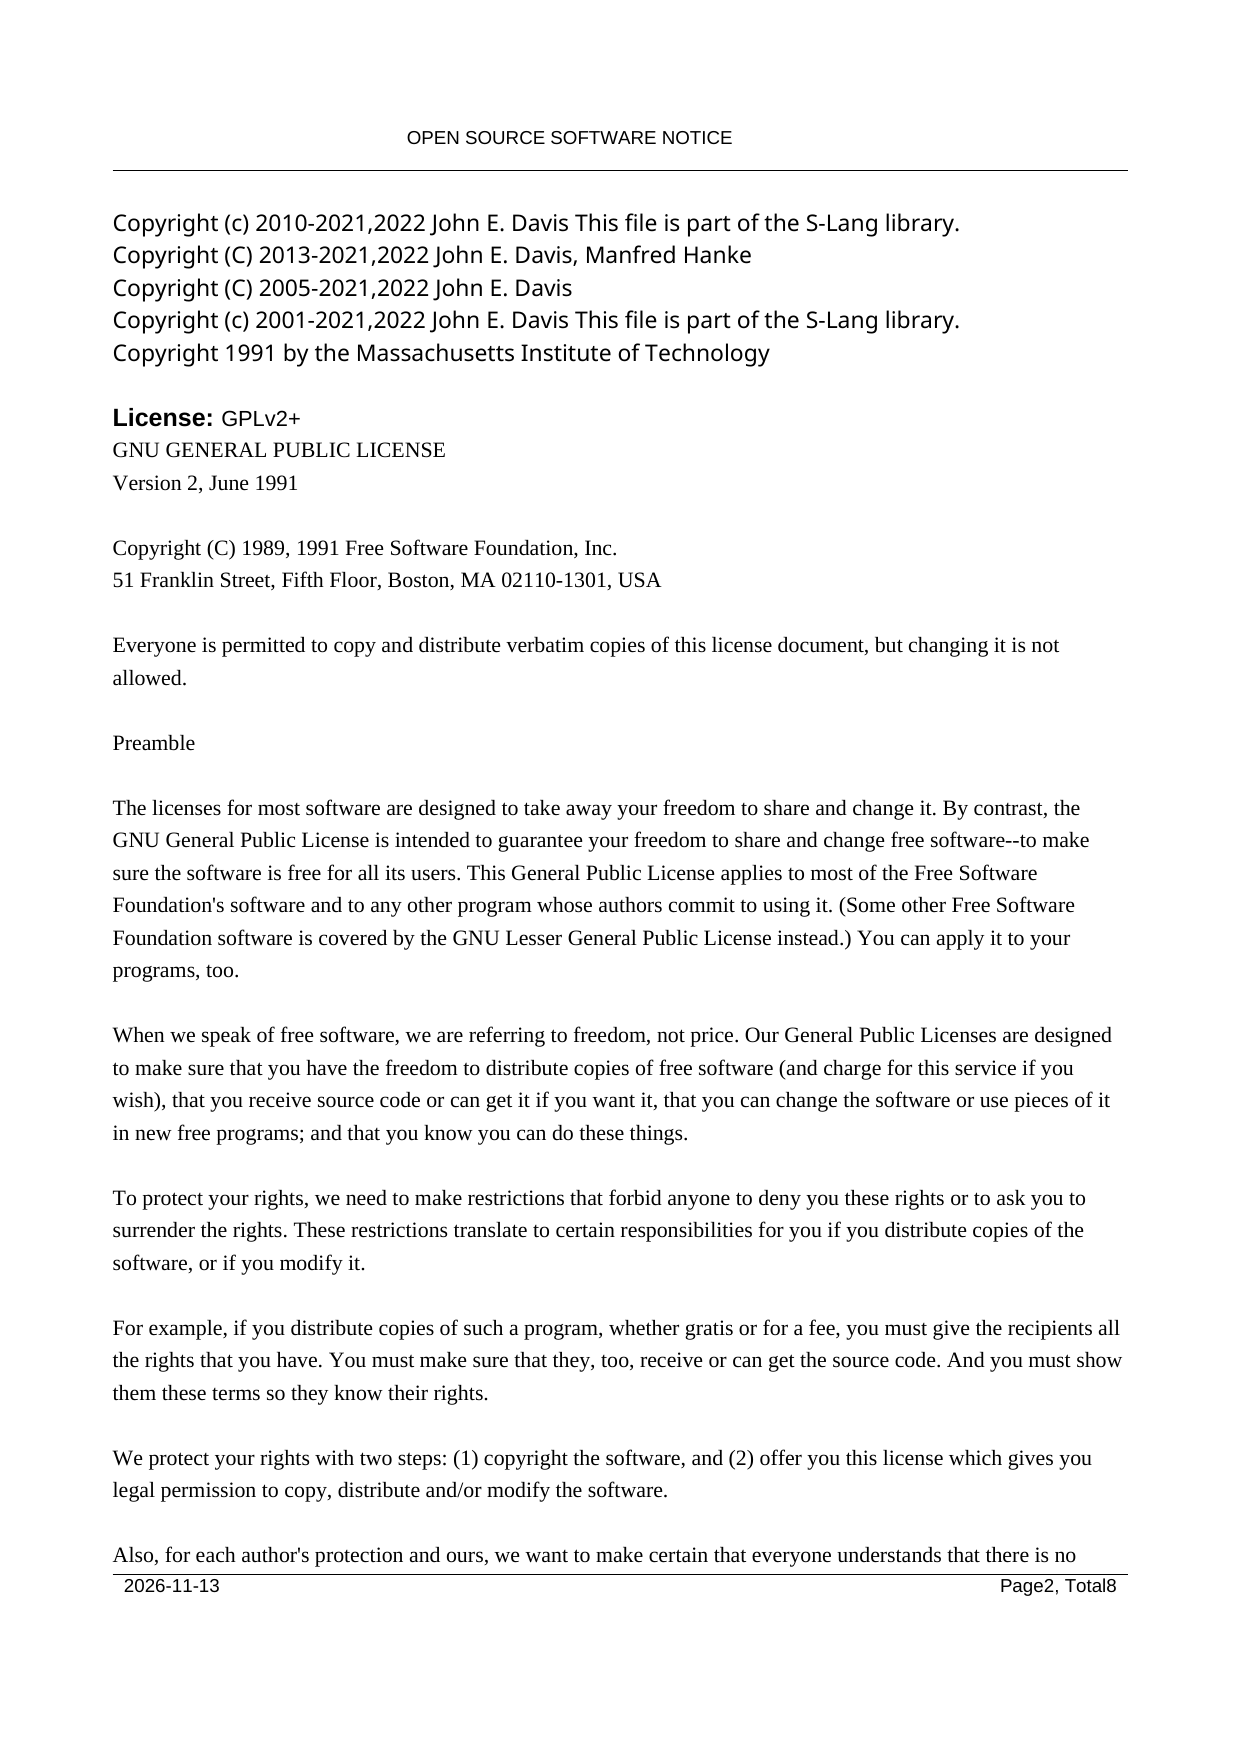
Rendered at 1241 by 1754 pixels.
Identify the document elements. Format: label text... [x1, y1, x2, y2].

text License: GPLv2+ [112, 401, 1128, 434]
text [112, 206, 1128, 401]
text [112, 434, 1128, 1571]
